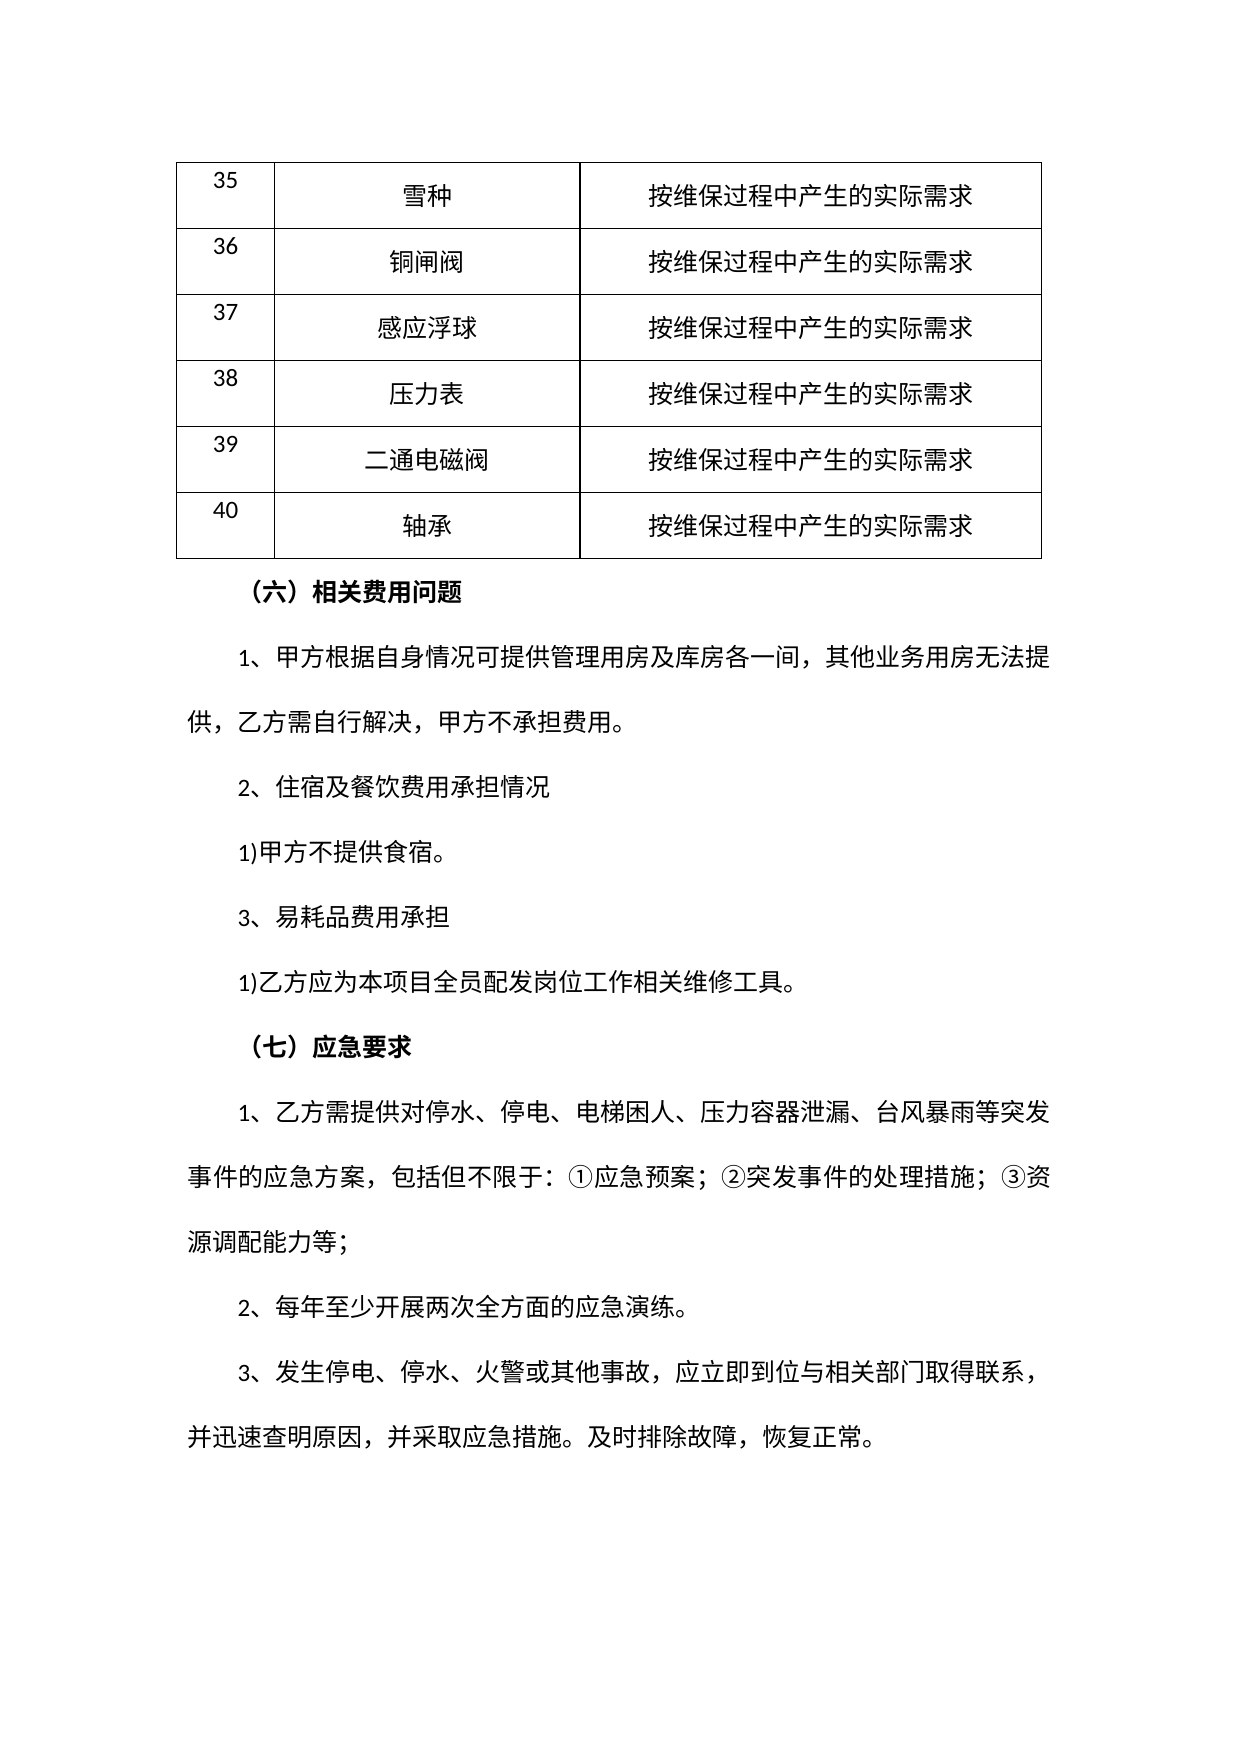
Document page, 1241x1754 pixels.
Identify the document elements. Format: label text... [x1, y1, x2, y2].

text （七）应急要求 [187, 1014, 1053, 1079]
table_cell 36 [177, 229, 274, 294]
table_cell 38 [177, 361, 274, 426]
text 1、甲方根据自身情况可提供管理用房及库房各一间，其他业务用房无法提供，乙方需自行解决，甲方不承担费用。 [187, 624, 1053, 754]
text 1)乙方应为本项目全员配发岗位工作相关维修工具。 [187, 949, 1053, 1014]
text 2、住宿及餐饮费用承担情况 [187, 754, 1053, 819]
text 3、易耗品费用承担 [187, 884, 1053, 949]
table_cell 轴承 [275, 493, 579, 558]
table_cell 按维保过程中产生的实际需求 [581, 295, 1041, 360]
table_cell 35 [177, 163, 274, 228]
table_cell 按维保过程中产生的实际需求 [581, 427, 1041, 492]
table_cell 39 [177, 427, 274, 492]
table_cell 按维保过程中产生的实际需求 [581, 361, 1041, 426]
text 1)甲方不提供食宿。 [187, 819, 1053, 884]
table_cell 37 [177, 295, 274, 360]
table_cell 雪种 [275, 163, 579, 228]
text 1、乙方需提供对停水、停电、电梯困人、压力容器泄漏、台风暴雨等突发事件的应急方案，包括但不限于：①应急预案；②突发事件的处理措施；③资源调配能力等； [187, 1079, 1053, 1274]
text 3、发生停电、停水、火警或其他事故，应立即到位与相关部门取得联系，并迅速查明原因，并采取应急措施。及时排除故障，恢复正常。 [187, 1339, 1053, 1469]
table_cell 压力表 [275, 361, 579, 426]
text （六）相关费用问题 [187, 559, 1053, 624]
table_cell 感应浮球 [275, 295, 579, 360]
text 2、每年至少开展两次全方面的应急演练。 [187, 1274, 1053, 1339]
table_cell 按维保过程中产生的实际需求 [581, 163, 1041, 228]
table_cell 按维保过程中产生的实际需求 [581, 493, 1041, 558]
table_cell 40 [177, 493, 274, 558]
table_cell 铜闸阀 [275, 229, 579, 294]
table_cell 二通电磁阀 [275, 427, 579, 492]
table_cell 按维保过程中产生的实际需求 [581, 229, 1041, 294]
